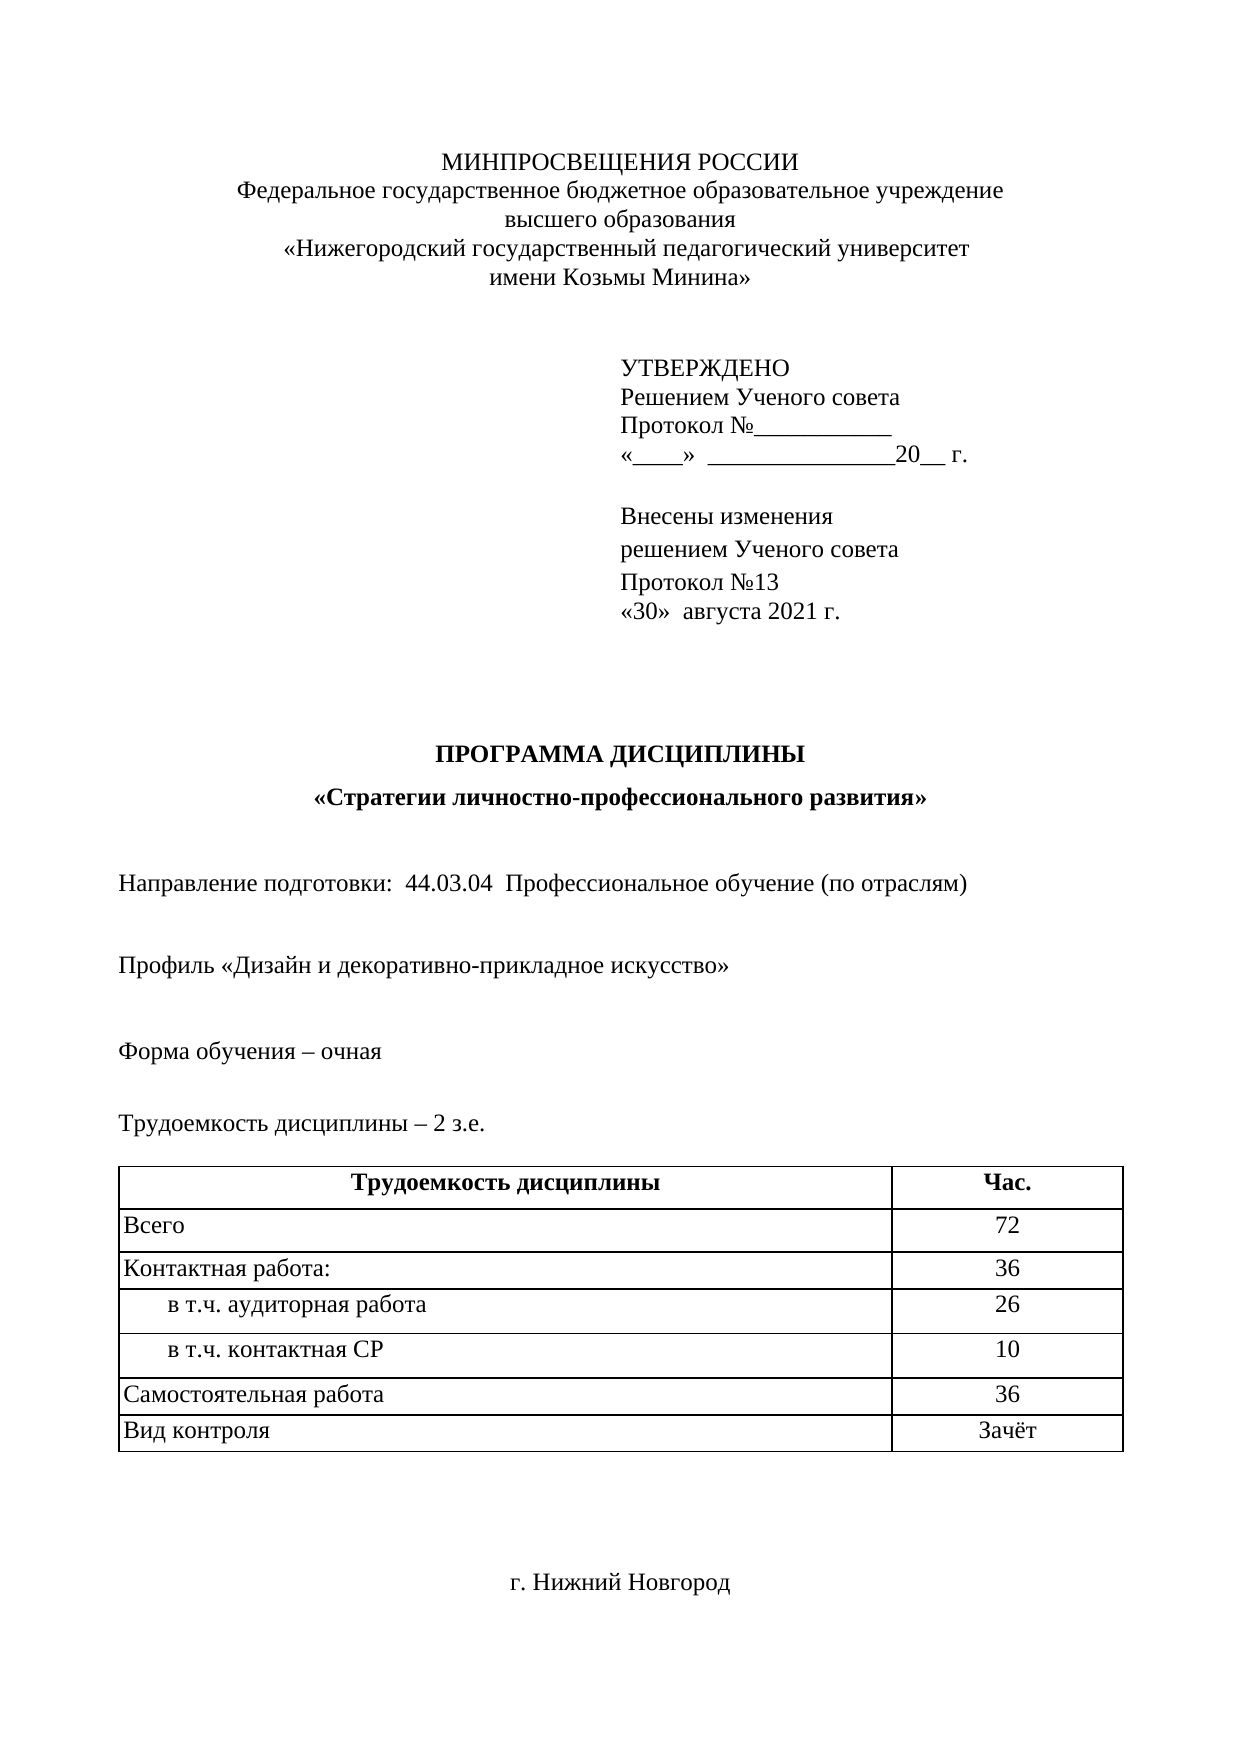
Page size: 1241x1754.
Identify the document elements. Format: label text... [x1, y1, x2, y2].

table_cell Всего [120, 1210, 891, 1251]
text высшего образования [118, 204, 1122, 233]
text «____» _______________20__ г. [620, 439, 1122, 468]
text Внесены изменения [620, 501, 1122, 530]
table_header Трудоемкость дисциплины [120, 1167, 891, 1208]
table_cell 72 [893, 1210, 1122, 1251]
text Направление подготовки: 44.03.04 Профессиональное обучение (по отраслям) [118, 868, 1122, 897]
table_cell в т.ч. аудиторная работа [120, 1290, 891, 1333]
table_cell 10 [893, 1334, 1122, 1377]
text г. Нижний Новгород [118, 1567, 1122, 1596]
text Форма обучения – очная [118, 1036, 1122, 1065]
table_cell 26 [893, 1290, 1122, 1333]
text УТВЕРЖДЕНО [620, 353, 1122, 382]
text Трудоемкость дисциплины – 2 з.е. [118, 1108, 1122, 1137]
text Протокол №___________ [620, 410, 1122, 439]
text МИНПРОСВЕЩЕНИЯ РОССИИ [118, 147, 1122, 176]
table_cell Вид контроля [120, 1416, 891, 1451]
table_cell Самостоятельная работа [120, 1379, 891, 1414]
table_cell 36 [893, 1379, 1122, 1414]
table_cell Зачёт [893, 1416, 1122, 1451]
table_cell в т.ч. контактная СР [120, 1334, 891, 1377]
text «Нижегородский государственный педагогический университет [118, 233, 1122, 262]
table_cell Контактная работа: [120, 1253, 891, 1288]
text решением Ученого совета [620, 534, 1122, 563]
text «Стратегии личностно-профессионального развития» [118, 782, 1122, 811]
table_cell 36 [893, 1253, 1122, 1288]
text Профиль «Дизайн и декоративно-прикладное искусство» [118, 950, 1122, 979]
text программа дисциплины [118, 739, 1122, 767]
text имени Козьмы Минина» [118, 262, 1122, 291]
text «30» августа 2021 г. [620, 596, 1122, 624]
text Федеральное государственное бюджетное образовательное учреждение [118, 176, 1122, 204]
table_header Час. [893, 1167, 1122, 1208]
text Решением Ученого совета [620, 382, 1122, 410]
text Протокол №13 [620, 567, 1122, 596]
